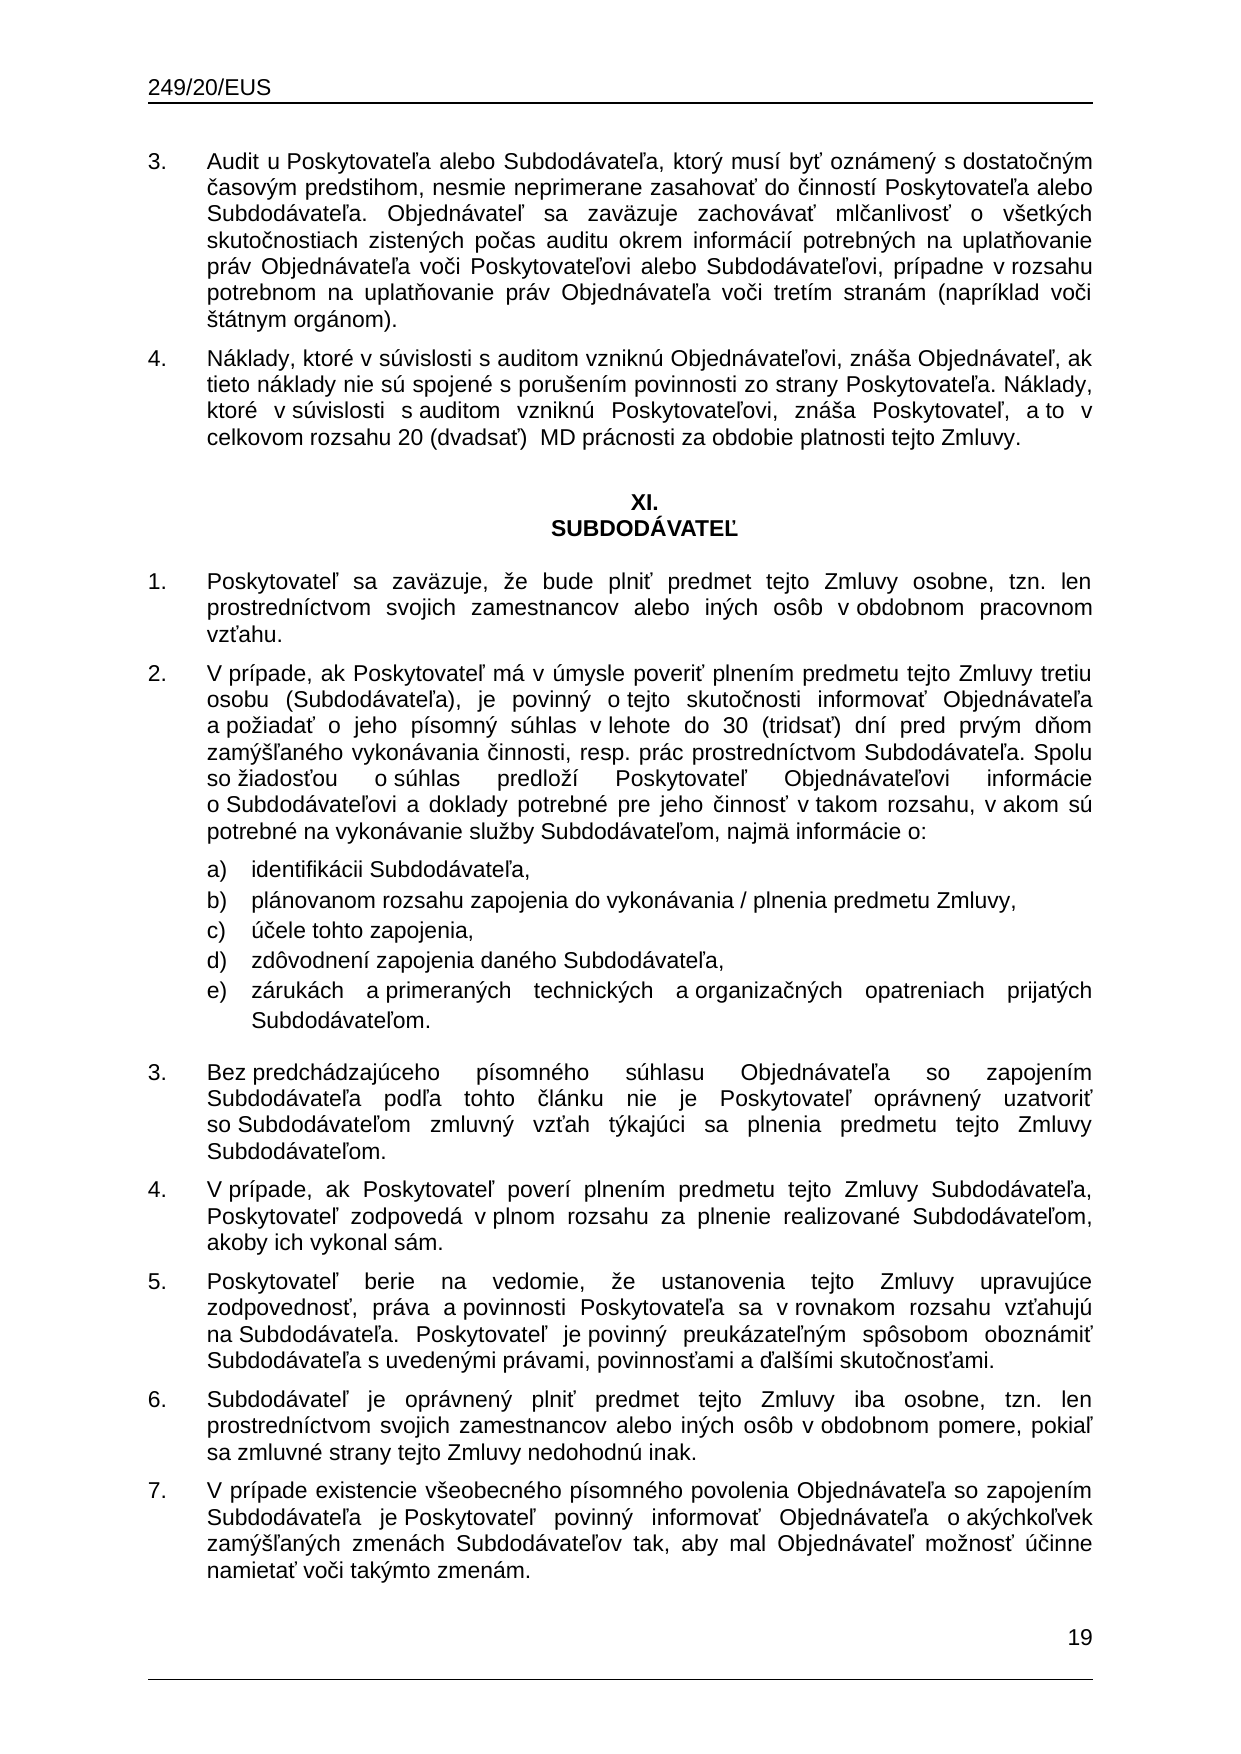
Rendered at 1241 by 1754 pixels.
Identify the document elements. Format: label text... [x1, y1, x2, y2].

subtitle Bez predchádzajúceho písomného súhlasu Objednávateľa so zapojením Subdodávateľa podľa tohto článku nie je Poskytovateľ oprávnený uzatvoriť so Subdodávateľom zmluvný vzťah týkajúci sa plnenia predmetu tejto Zmluvy Subdodávateľom. [148, 1058, 1093, 1164]
subtitle SUBDODÁVATEĽ [197, 515, 1093, 542]
subtitle Náklady, ktoré v súvislosti s auditom vzniknú Objednávateľovi, znáša Objednávateľ, ak tieto náklady nie sú spojené s porušením povinnosti zo strany Poskytovateľa. Náklady, ktoré v súvislosti s auditom vzniknú Poskytovateľovi, znáša Poskytovateľ, a to v celkovom rozsahu 20 (dvadsať) MD prácnosti za obdobie platnosti tejto Zmluvy. [148, 344, 1093, 450]
list zdôvodnení zapojenia daného Subdodávateľa, [207, 947, 1093, 973]
subtitle Audit u Poskytovateľa alebo Subdodávateľa, ktorý musí byť oznámený s dostatočným časovým predstihom, nesmie neprimerane zasahovať do činností Poskytovateľa alebo Subdodávateľa. Objednávateľ sa zaväzuje zachovávať mlčanlivosť o všetkých skutočnostiach zistených počas auditu okrem informácií potrebných na uplatňovanie práv Objednávateľa voči Poskytovateľovi alebo Subdodávateľovi, prípadne v rozsahu potrebnom na uplatňovanie práv Objednávateľa voči tretím stranám (napríklad voči štátnym orgánom). [148, 148, 1093, 332]
list plánovanom rozsahu zapojenia do vykonávania / plnenia predmetu Zmluvy, [207, 887, 1093, 913]
subtitle Subdodávateľ je oprávnený plniť predmet tejto Zmluvy iba osobne, tzn. len prostredníctvom svojich zamestnancov alebo iných osôb v obdobnom pomere, pokiaľ sa zmluvné strany tejto Zmluvy nedohodnú inak. [148, 1386, 1093, 1465]
list identifikácii Subdodávateľa, [207, 856, 1093, 883]
subtitle XI. [197, 489, 1093, 515]
list účele tohto zapojenia, [207, 917, 1093, 943]
list zárukách a primeraných technických a organizačných opatreniach prijatých Subdodávateľom. [207, 977, 1093, 1034]
subtitle V prípade, ak Poskytovateľ poverí plnením predmetu tejto Zmluvy Subdodávateľa, Poskytovateľ zodpovedá v plnom rozsahu za plnenie realizované Subdodávateľom, akoby ich vykonal sám. [148, 1176, 1093, 1256]
subtitle V prípade, ak Poskytovateľ má v úmysle poveriť plnením predmetu tejto Zmluvy tretiu osobu (Subdodávateľa), je povinný o tejto skutočnosti informovať Objednávateľa a požiadať o jeho písomný súhlas v lehote do 30 (tridsať) dní pred prvým dňom zamýšľaného vykonávania činnosti, resp. prác prostredníctvom Subdodávateľa. Spolu so žiadosťou o súhlas predloží Poskytovateľ Objednávateľovi informácie o Subdodávateľovi a doklady potrebné pre jeho činnosť v takom rozsahu, v akom sú potrebné na vykonávanie služby Subdodávateľom, najmä informácie o: [148, 659, 1093, 844]
subtitle Poskytovateľ sa zaväzuje, že bude plniť predmet tejto Zmluvy osobne, tzn. len prostredníctvom svojich zamestnancov alebo iných osôb v obdobnom pracovnom vzťahu. [148, 568, 1093, 647]
subtitle Poskytovateľ berie na vedomie, že ustanovenia tejto Zmluvy upravujúce zodpovednosť, práva a povinnosti Poskytovateľa sa v rovnakom rozsahu vzťahujú na Subdodávateľa. Poskytovateľ je povinný preukázateľným spôsobom oboznámiť Subdodávateľa s uvedenými právami, povinnosťami a ďalšími skutočnosťami. [148, 1268, 1093, 1373]
subtitle V prípade existencie všeobecného písomného povolenia Objednávateľa so zapojením Subdodávateľa je Poskytovateľ povinný informovať Objednávateľa o akýchkoľvek zamýšľaných zmenách Subdodávateľov tak, aby mal Objednávateľ možnosť účinne namietať voči takýmto zmenám. [148, 1477, 1093, 1583]
